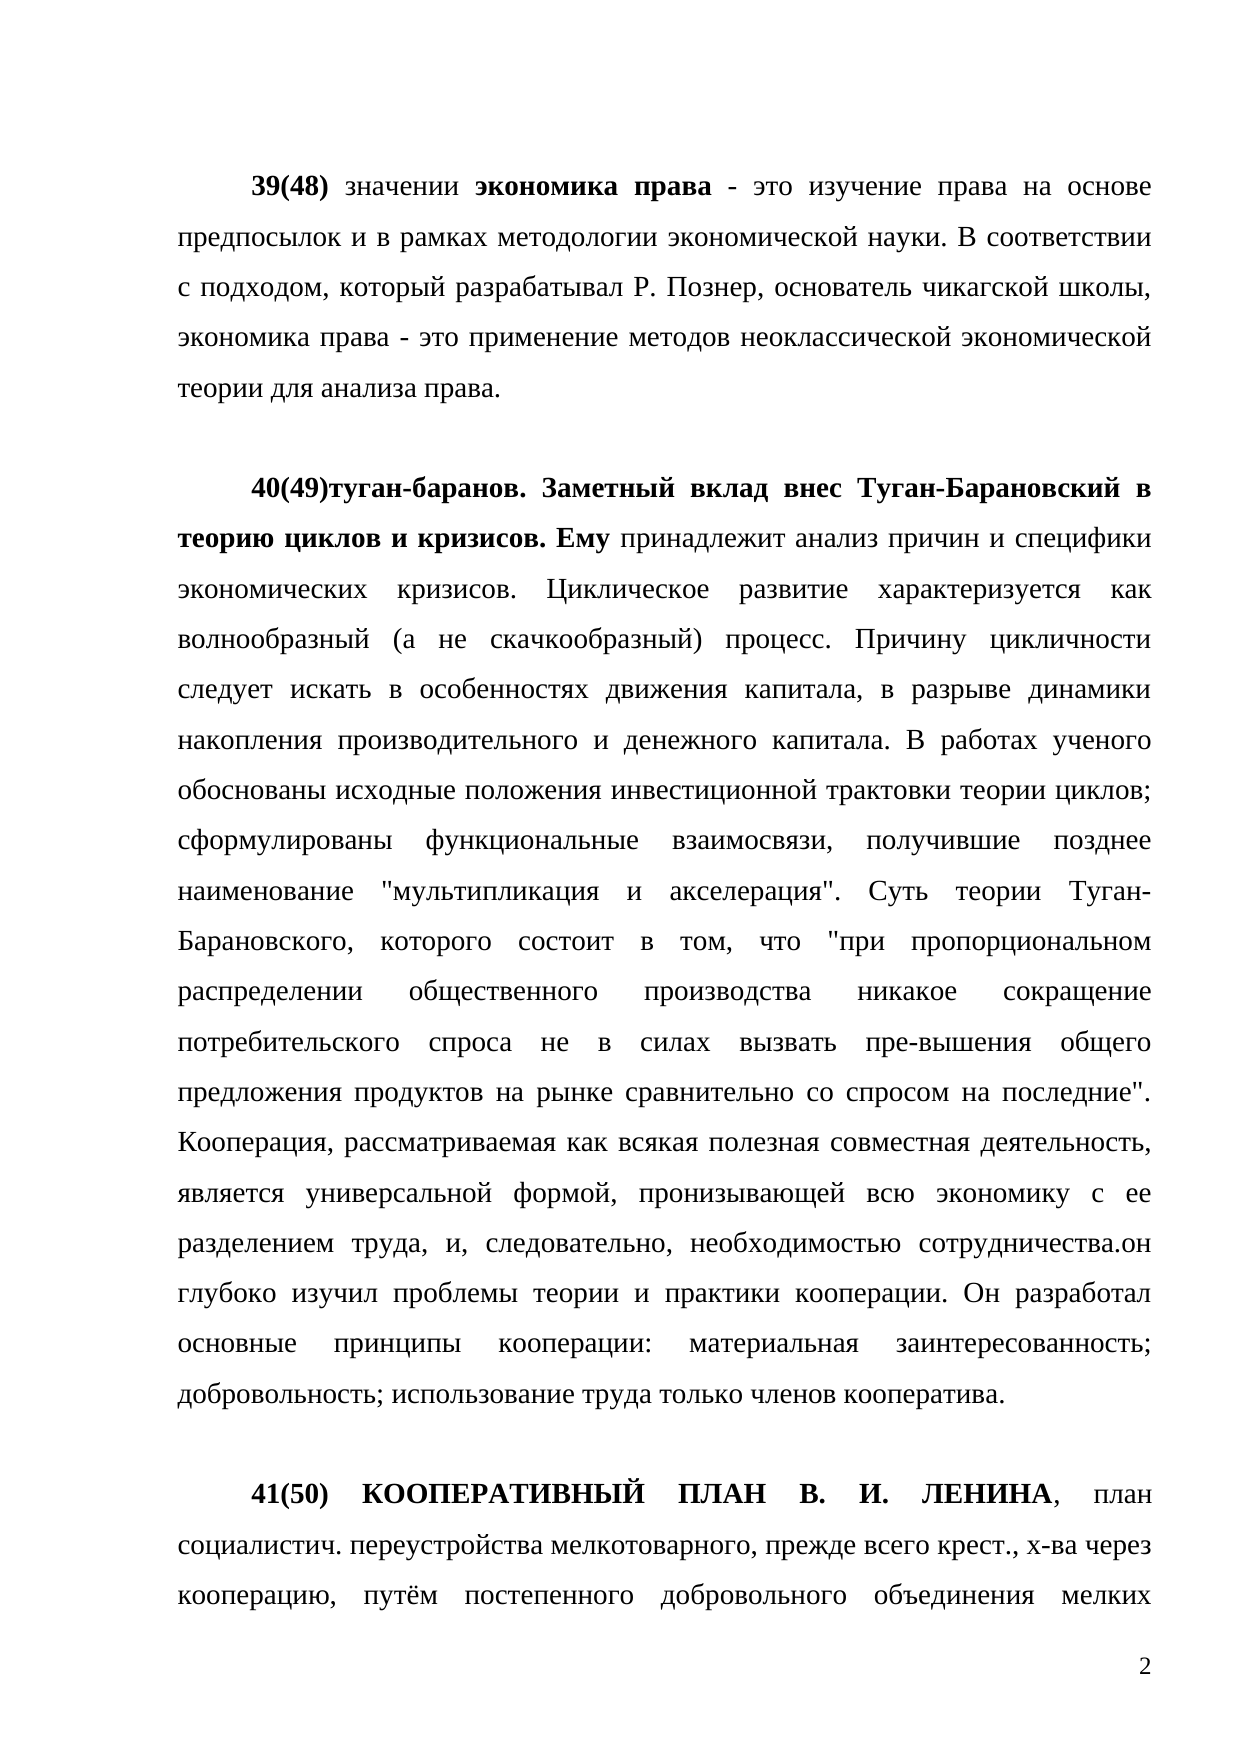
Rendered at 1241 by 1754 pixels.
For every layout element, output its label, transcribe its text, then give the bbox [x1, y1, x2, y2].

text 40(49)туган-баранов. Заметный вклад внес Туган-Барановский в теорию циклов и кризисов. Ему принадлежит анализ причин и специфики экономических кризисов. Циклическое развитие характеризуется как волнообразный (а не скачкообразный) процесс. Причину цикличности следует искать в особенностях движения капитала, в разрыве динамики накопления производительного и денежного капитала. В работах ученого обоснованы исходные положения инвестиционной трактовки теории циклов; сформулированы функциональные взаимосвязи, получившие позднее наименование "мультипликация и акселерация". Суть теории Туган-Барановского, которого состоит в том, что "при пропорциональном распределении общественного производства никакое сокращение потребительского спроса не в силах вызвать пре-вышения общего предложения продуктов на рынке сравнительно со спросом на последние". Кооперация, рассматриваемая как всякая полезная совместная деятельность, является универсальной формой, пронизывающей всю экономику с ее разделением труда, и, следовательно, необходимостью сотрудничества.он глубоко изучил проблемы теории и практики кооперации. Он разработал основные принципы кооперации: материальная заинтересованность; добровольность; использование труда только членов кооператива. [177, 470, 1152, 1409]
text 39(48) значении экономика права - это изучение права на основе предпосылок и в рамках методологии экономической науки. В соответствии с подходом, который разрабатывал Р. Познер, основатель чикагской школы, экономика права - это применение методов неоклассической экономической теории для анализа права. [177, 168, 1152, 403]
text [177, 1477, 1152, 1611]
